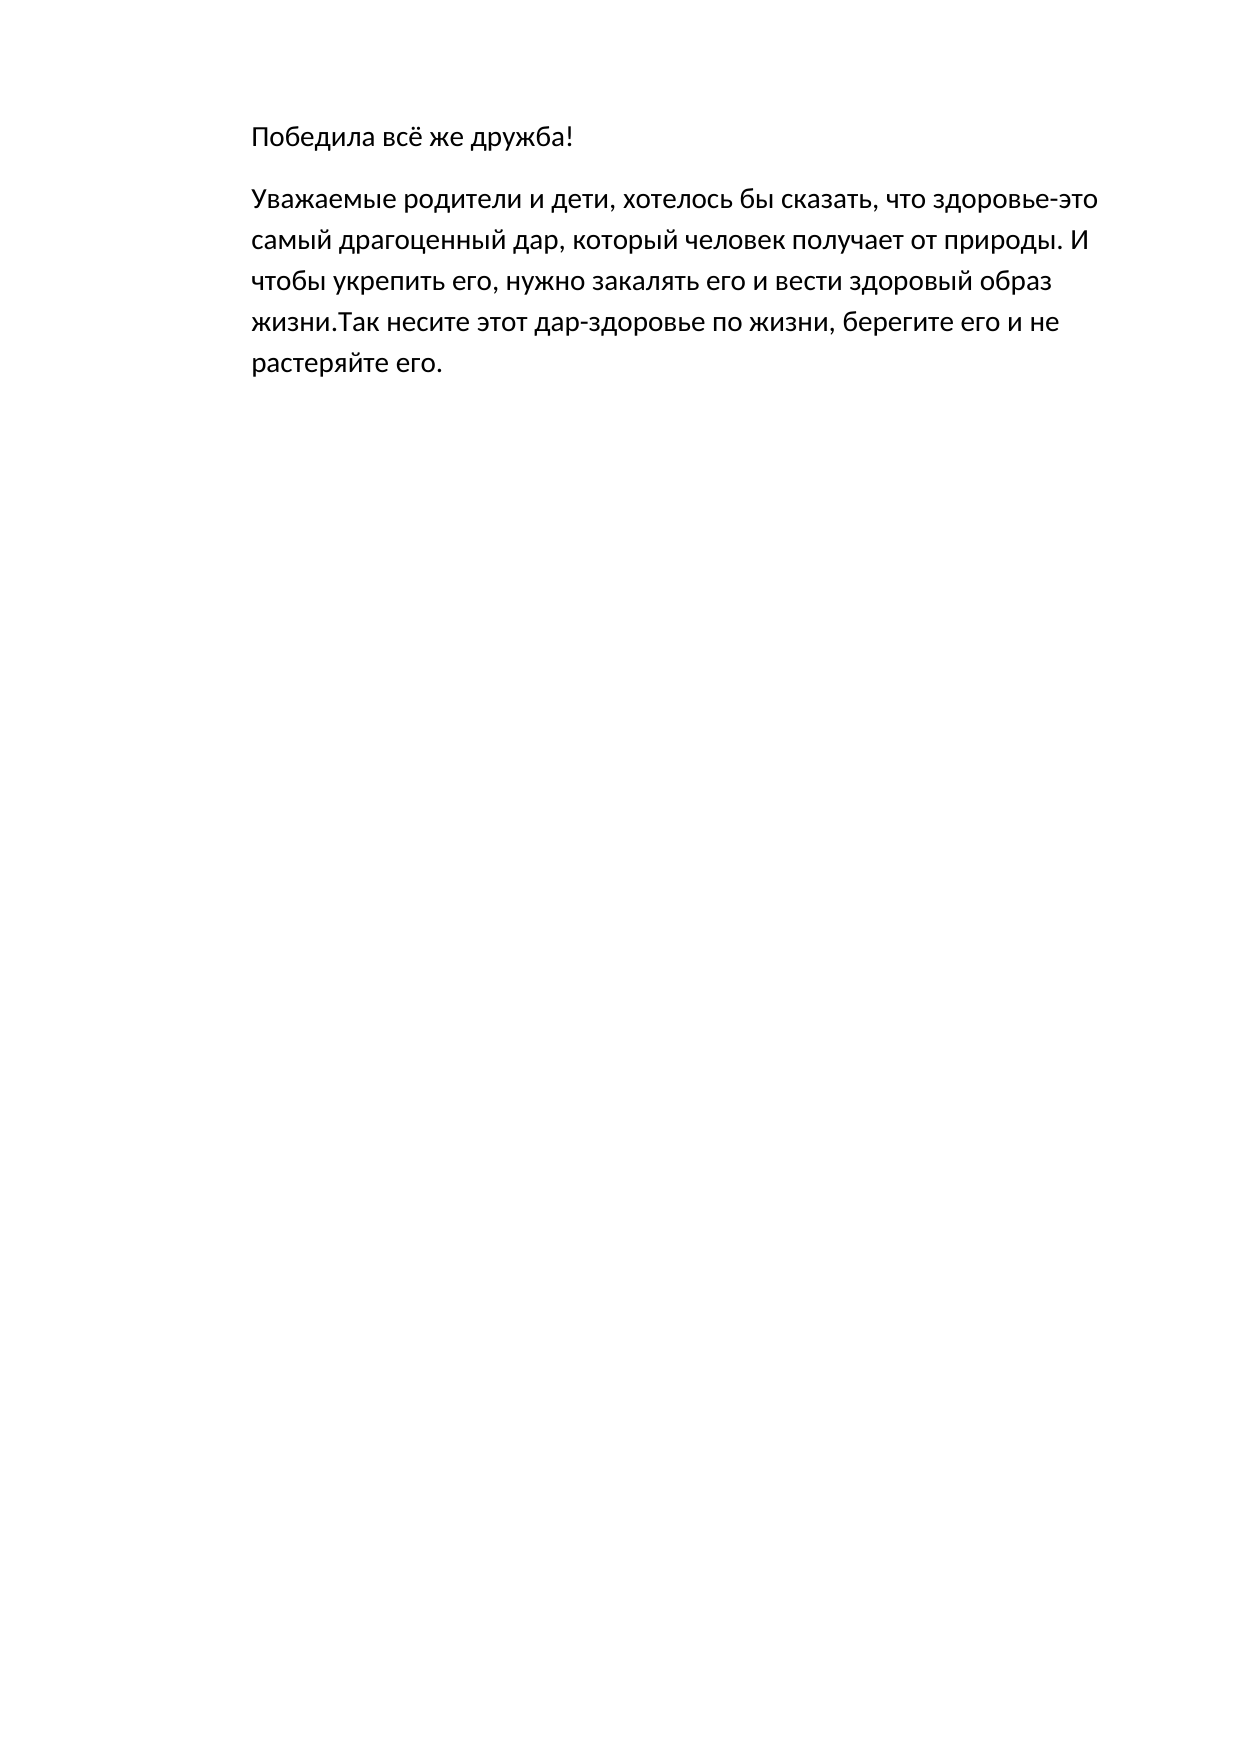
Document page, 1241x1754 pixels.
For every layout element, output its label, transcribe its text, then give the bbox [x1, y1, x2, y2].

text Уважаемые родители и дети, хотелось бы сказать, что здоровье-это самый драгоценный дар, который человек получает от природы. И чтобы укрепить его, нужно закалять его и вести здоровый образ жизни.Так несите этот дар-здоровье по жизни, берегите его и не растеряйте его. [251, 180, 1152, 379]
text Победила всё же дружба! [251, 118, 1152, 154]
